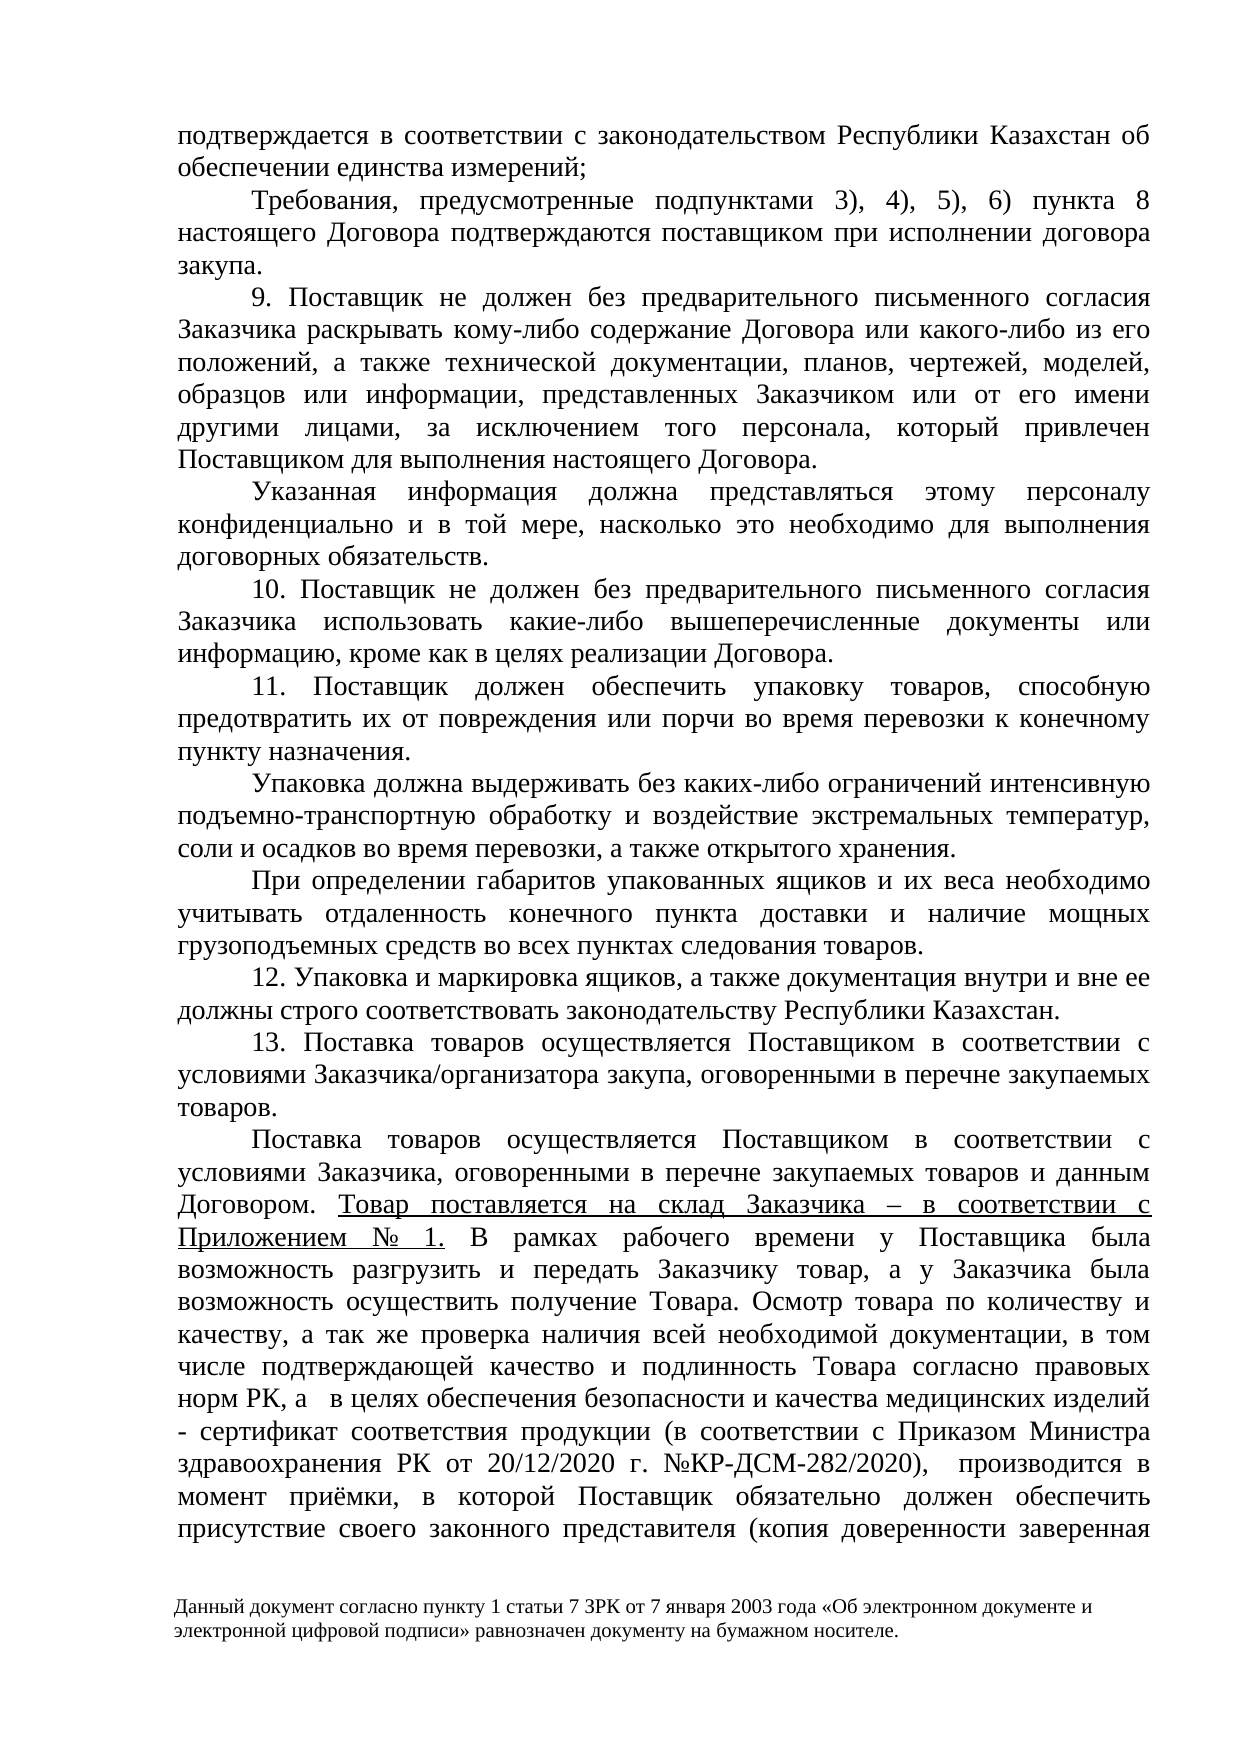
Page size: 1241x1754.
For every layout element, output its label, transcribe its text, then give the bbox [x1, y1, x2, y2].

text Требования, предусмотренные подпунктами 3), 4), 5), 6) пункта 8 настоящего Договора подтверждаются поставщиком при исполнении договора закупа. [177, 183, 1152, 280]
text Указанная информация должна представляться этому персоналу конфиденциально и в той мере, насколько это необходимо для выполнения договорных обязательств. [177, 474, 1152, 572]
text 12. Упаковка и маркировка ящиков, а также документация внутри и вне ее должны строго соответствовать законодательству Республики Казахстан. [177, 960, 1152, 1025]
text 9. Поставщик не должен без предварительного письменного согласия Заказчика раскрывать кому-либо содержание Договора или какого-либо из его положений, а также технической документации, планов, чертежей, моделей, образцов или информации, представленных Заказчиком или от его имени другими лицами, за исключением того персонала, который привлечен Поставщиком для выполнения настоящего Договора. [177, 280, 1152, 474]
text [177, 118, 1152, 183]
text 13. Поставка товаров осуществляется Поставщиком в соответствии с условиями Заказчика/организатора закупа, оговоренными в перечне закупаемых товаров. [177, 1025, 1152, 1122]
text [177, 1122, 1152, 1543]
text При определении габаритов упакованных ящиков и их веса необходимо учитывать отдаленность конечного пункта доставки и наличие мощных грузоподъемных средств во всех пунктах следования товаров. [177, 863, 1152, 960]
text 11. Поставщик должен обеспечить упаковку товаров, способную предотвратить их от повреждения или порчи во время перевозки к конечному пункту назначения. [177, 669, 1152, 766]
text 10. Поставщик не должен без предварительного письменного согласия Заказчика использовать какие-либо вышеперечисленные документы или информацию, кроме как в целях реализации Договора. [177, 572, 1152, 669]
text Упаковка должна выдерживать без каких-либо ограничений интенсивную подъемно-транспортную обработку и воздействие экстремальных температур, соли и осадков во время перевозки, а также открытого хранения. [177, 766, 1152, 863]
